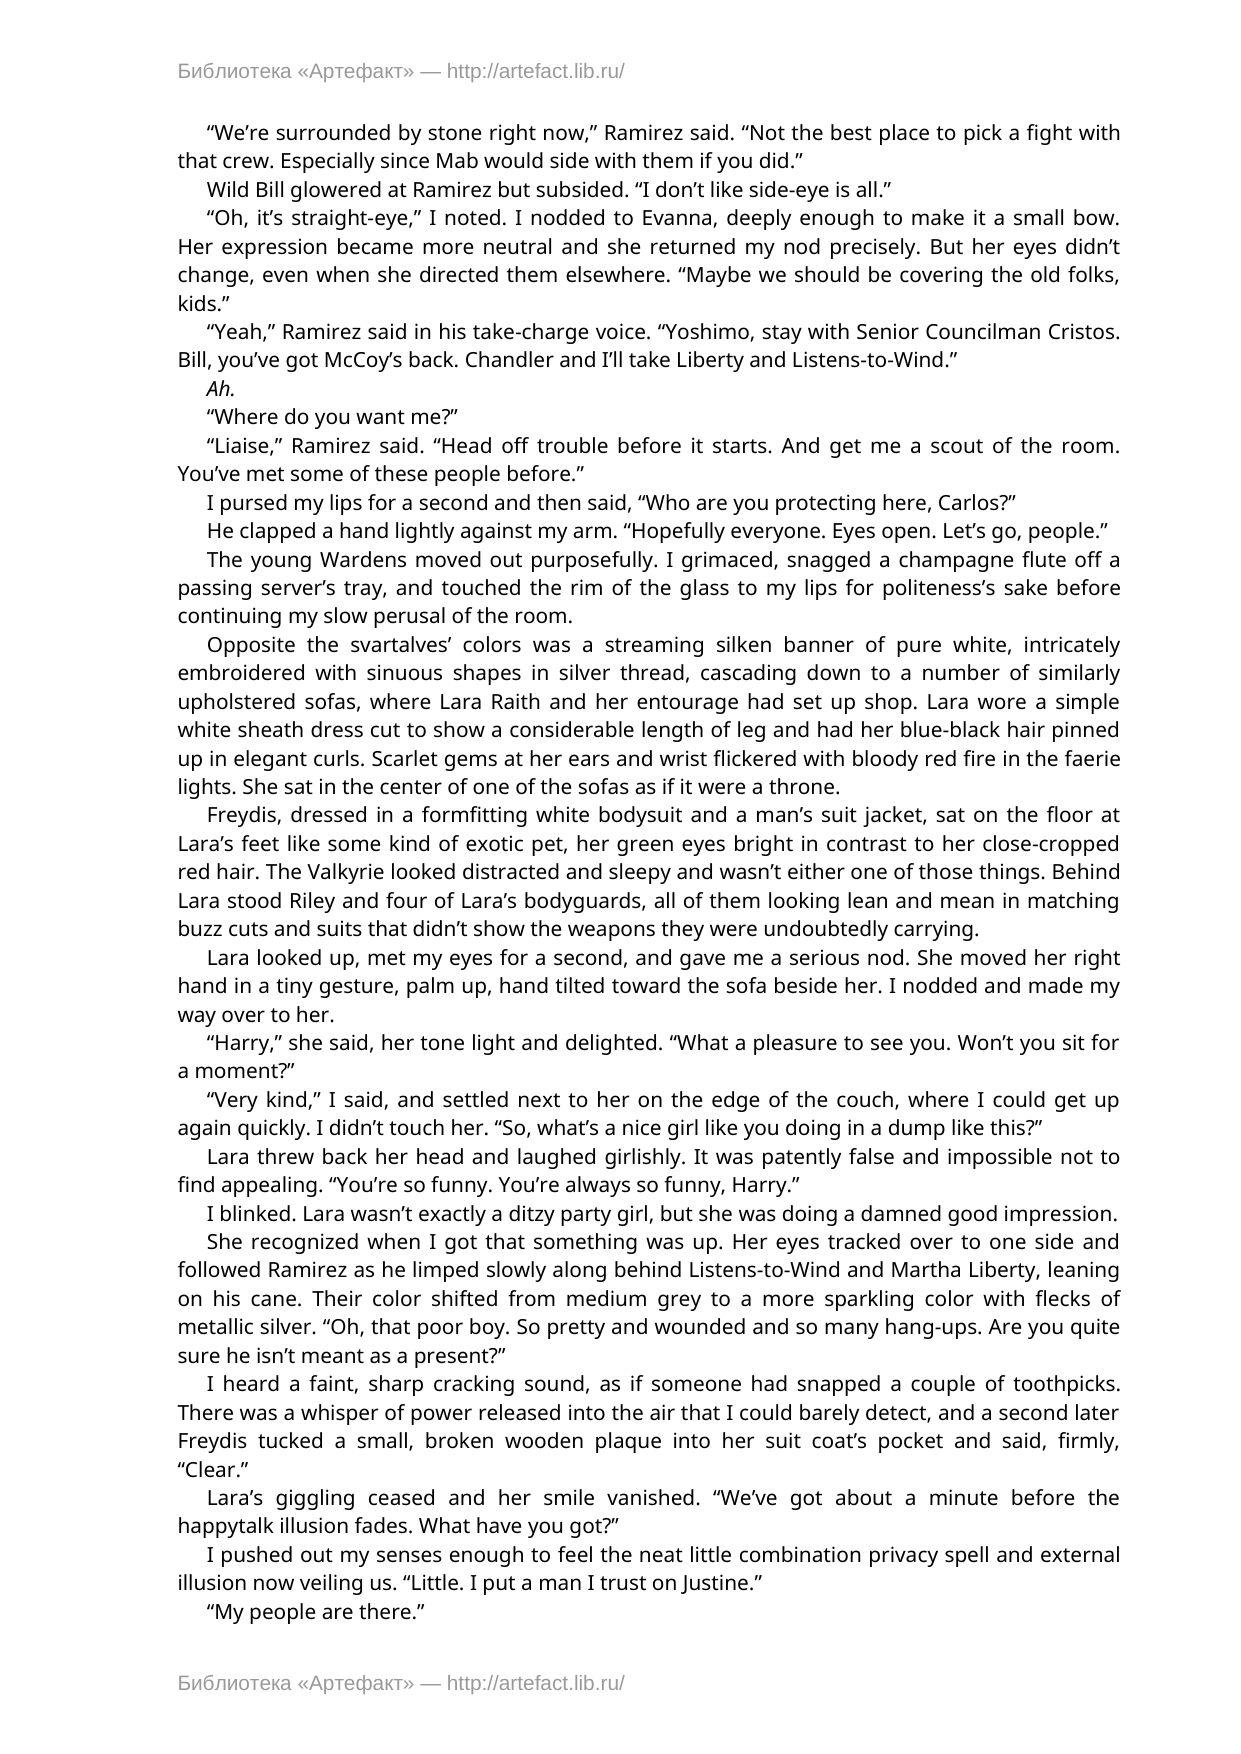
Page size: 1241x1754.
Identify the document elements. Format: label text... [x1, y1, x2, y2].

text “Harry,” she said, her tone light and delighted. “What a pleasure to see you. Won’t you sit for a moment?” [177, 1028, 1122, 1085]
text Freydis, dressed in a formfitting white bodysuit and a man’s suit jacket, sat on the floor at Lara’s feet like some kind of exotic pet, her green eyes bright in contrast to her close-cropped red hair. The Valkyrie looked distracted and sleepy and wasn’t either one of those things. Behind Lara stood Riley and four of Lara’s bodyguards, all of them looking lean and mean in matching buzz cuts and suits that didn’t show the weapons they were undoubtedly carrying. [177, 801, 1122, 943]
text The young Wardens moved out purposefully. I grimaced, snagged a champagne flute off a passing server’s tray, and touched the rim of the glass to my lips for politeness’s sake before continuing my slow perusal of the room. [177, 545, 1122, 630]
text “Yeah,” Ramirez said in his take-charge voice. “Yoshimo, stay with Senior Councilman Cristos. Bill, you’ve got McCoy’s back. Chandler and I’ll take Liberty and Listens-to-Wind.” [177, 317, 1122, 374]
text “Oh, it’s straight-eye,” I noted. I nodded to Evanna, deeply enough to make it a small bow. Her expression became more neutral and she returned my nod precisely. But her eyes didn’t change, even when she directed them elsewhere. “Maybe we should be covering the old folks, kids.” [177, 203, 1122, 317]
text Opposite the svartalves’ colors was a streaming silken banner of pure white, intricately embroidered with sinuous shapes in silver thread, cascading down to a number of similarly upholstered sofas, where Lara Raith and her entourage had set up shop. Lara wore a simple white sheath dress cut to show a considerable length of leg and had her blue-black hair pinned up in elegant curls. Scarlet gems at her ears and wrist flickered with bloody red fire in the faerie lights. She sat in the center of one of the sofas as if it were a throne. [177, 630, 1122, 801]
text Wild Bill glowered at Ramirez but subsided. “I don’t like side-eye is all.” [177, 175, 1122, 203]
text Ah. [177, 374, 1122, 402]
text I pursed my lips for a second and then said, “Who are you protecting here, Carlos?” [177, 488, 1122, 516]
text He clapped a hand lightly against my arm. “Hopefully everyone. Eyes open. Let’s go, people.” [177, 516, 1122, 545]
text “Liaise,” Ramirez said. “Head off trouble before it starts. And get me a scout of the room. You’ve met some of these people before.” [177, 431, 1122, 488]
text “Very kind,” I said, and settled next to her on the edge of the couch, where I could get up again quickly. I didn’t touch her. “So, what’s a nice girl like you doing in a dump like this?” [177, 1085, 1122, 1142]
text “We’re surrounded by stone right now,” Ramirez said. “Not the best place to pick a fight with that crew. Especially since Mab would side with them if you did.” [177, 118, 1122, 175]
text “Where do you want me?” [177, 402, 1122, 431]
text Lara threw back her head and laughed girlishly. It was patently false and impossible not to find appealing. “You’re so funny. You’re always so funny, Harry.” [177, 1142, 1122, 1199]
text Lara looked up, met my eyes for a second, and gave me a serious nod. She moved her right hand in a tiny gesture, palm up, hand tilted toward the sofa beside her. I nodded and made my way over to her. [177, 943, 1122, 1028]
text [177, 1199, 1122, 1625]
